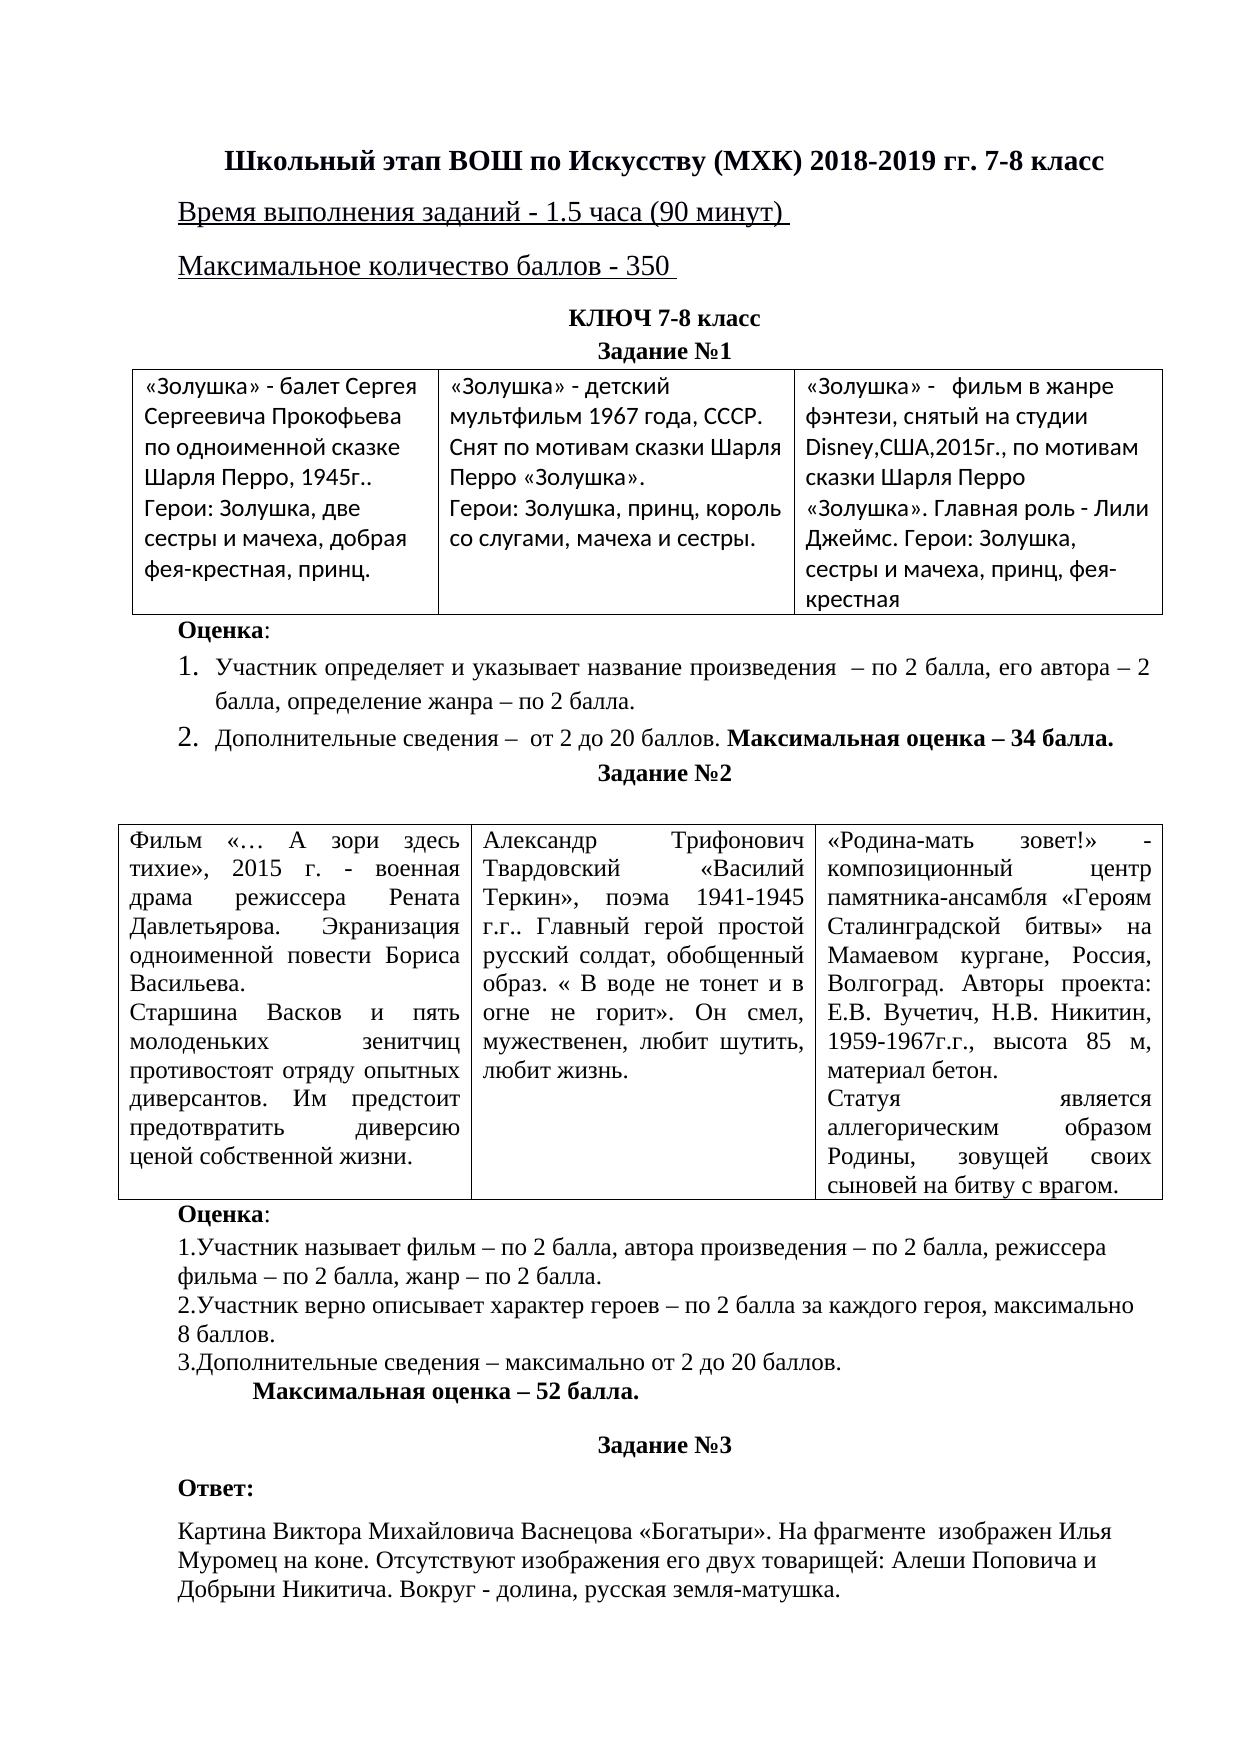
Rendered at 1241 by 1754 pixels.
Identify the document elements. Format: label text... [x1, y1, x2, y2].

text Задание №3 [177, 1430, 1152, 1459]
text 3.Дополнительные сведения – максимально от 2 до 20 баллов. [177, 1347, 1152, 1376]
table_header «Золушка» - балет Сергея Сергеевича Прокофьева по одноименной сказке Шарля Перро, 1945г.. Герои: Золушка, две сестры и мачеха, добрая фея-крестная, принц. [133, 370, 438, 614]
text Задание №1 [177, 336, 1152, 365]
text Максимальная оценка – 52 балла. [252, 1376, 1152, 1405]
text Задание №2 [177, 758, 1152, 786]
text Время выполнения заданий - 1.5 часа (90 минут) [177, 194, 1152, 228]
text Ответ: [177, 1473, 1152, 1502]
table_header Фильм «… А зори здесь тихие», 2015 г. - военная драма режиссера Рената Давлетьярова. Экранизация одноименной повести Бориса Васильева. Старшина Васков и пять молоденьких зенитчиц противостоят отряду опытных диверсантов. Им предстоит предотвратить диверсию ценой собственной жизни. [119, 825, 471, 1198]
table_header Александр Трифонович Твардовский «Василий Теркин», поэма 1941-1945 г.г.. Главный герой простой русский солдат, обобщенный образ. « В воде не тонет и в огне не горит». Он смел, мужественен, любит шутить, любит жизнь. [472, 825, 815, 1198]
text Оценка: [177, 615, 1152, 644]
list Участник определяет и указывает название произведения – по 2 балла, его автора – 2 балла, определение жанра – по 2 балла. [177, 648, 1152, 715]
text КЛЮЧ 7-8 класс [177, 303, 1152, 332]
text Максимальное количество баллов - 350 [177, 248, 1152, 282]
table_header «Родина-мать зовет!» - композиционный центр памятника-ансамбля «Героям Сталинградской битвы» на Мамаевом кургане, Россия, Волгоград. Авторы проекта: Е.В. Вучетич, Н.В. Никитин, 1959-1967г.г., высота 85 м, материал бетон. Статуя является аллегорическим образом Родины, зовущей своих сыновей на битву с врагом. [816, 825, 1162, 1198]
text Картина Виктора Михайловича Васнецова «Богатыри». На фрагменте изображен Илья Муромец на коне. Отсутствуют изображения его двух товарищей: Алеши Поповича и Добрыни Никитича. Вокруг - долина, русская земля-матушка. [177, 1516, 1152, 1603]
table_header «Золушка» - детский мультфильм 1967 года, СССР. Снят по мотивам сказки Шарля Перро «Золушка». Герои: Золушка, принц, король со слугами, мачеха и сестры. [439, 370, 794, 614]
text Школьный этап ВОШ по Искусству (МХК) 2018-2019 гг. 7-8 класс [177, 143, 1152, 177]
text 1.Участник называет фильм – по 2 балла, автора произведения – по 2 балла, режиссера фильма – по 2 балла, жанр – по 2 балла. [177, 1232, 1152, 1290]
list Дополнительные сведения – от 2 до 20 баллов. Максимальная оценка – 34 балла. [177, 719, 1152, 753]
table_header «Золушка» - фильм в жанре фэнтези, снятый на студии Disney,США,2015г., по мотивам сказки Шарля Перро «Золушка». Главная роль - Лили Джеймс. Герои: Золушка, сестры и мачеха, принц, фея-крестная [795, 370, 1162, 614]
text Оценка: [177, 1200, 1152, 1228]
text 2.Участник верно описывает характер героев – по 2 балла за каждого героя, максимально 8 баллов. [177, 1290, 1152, 1347]
